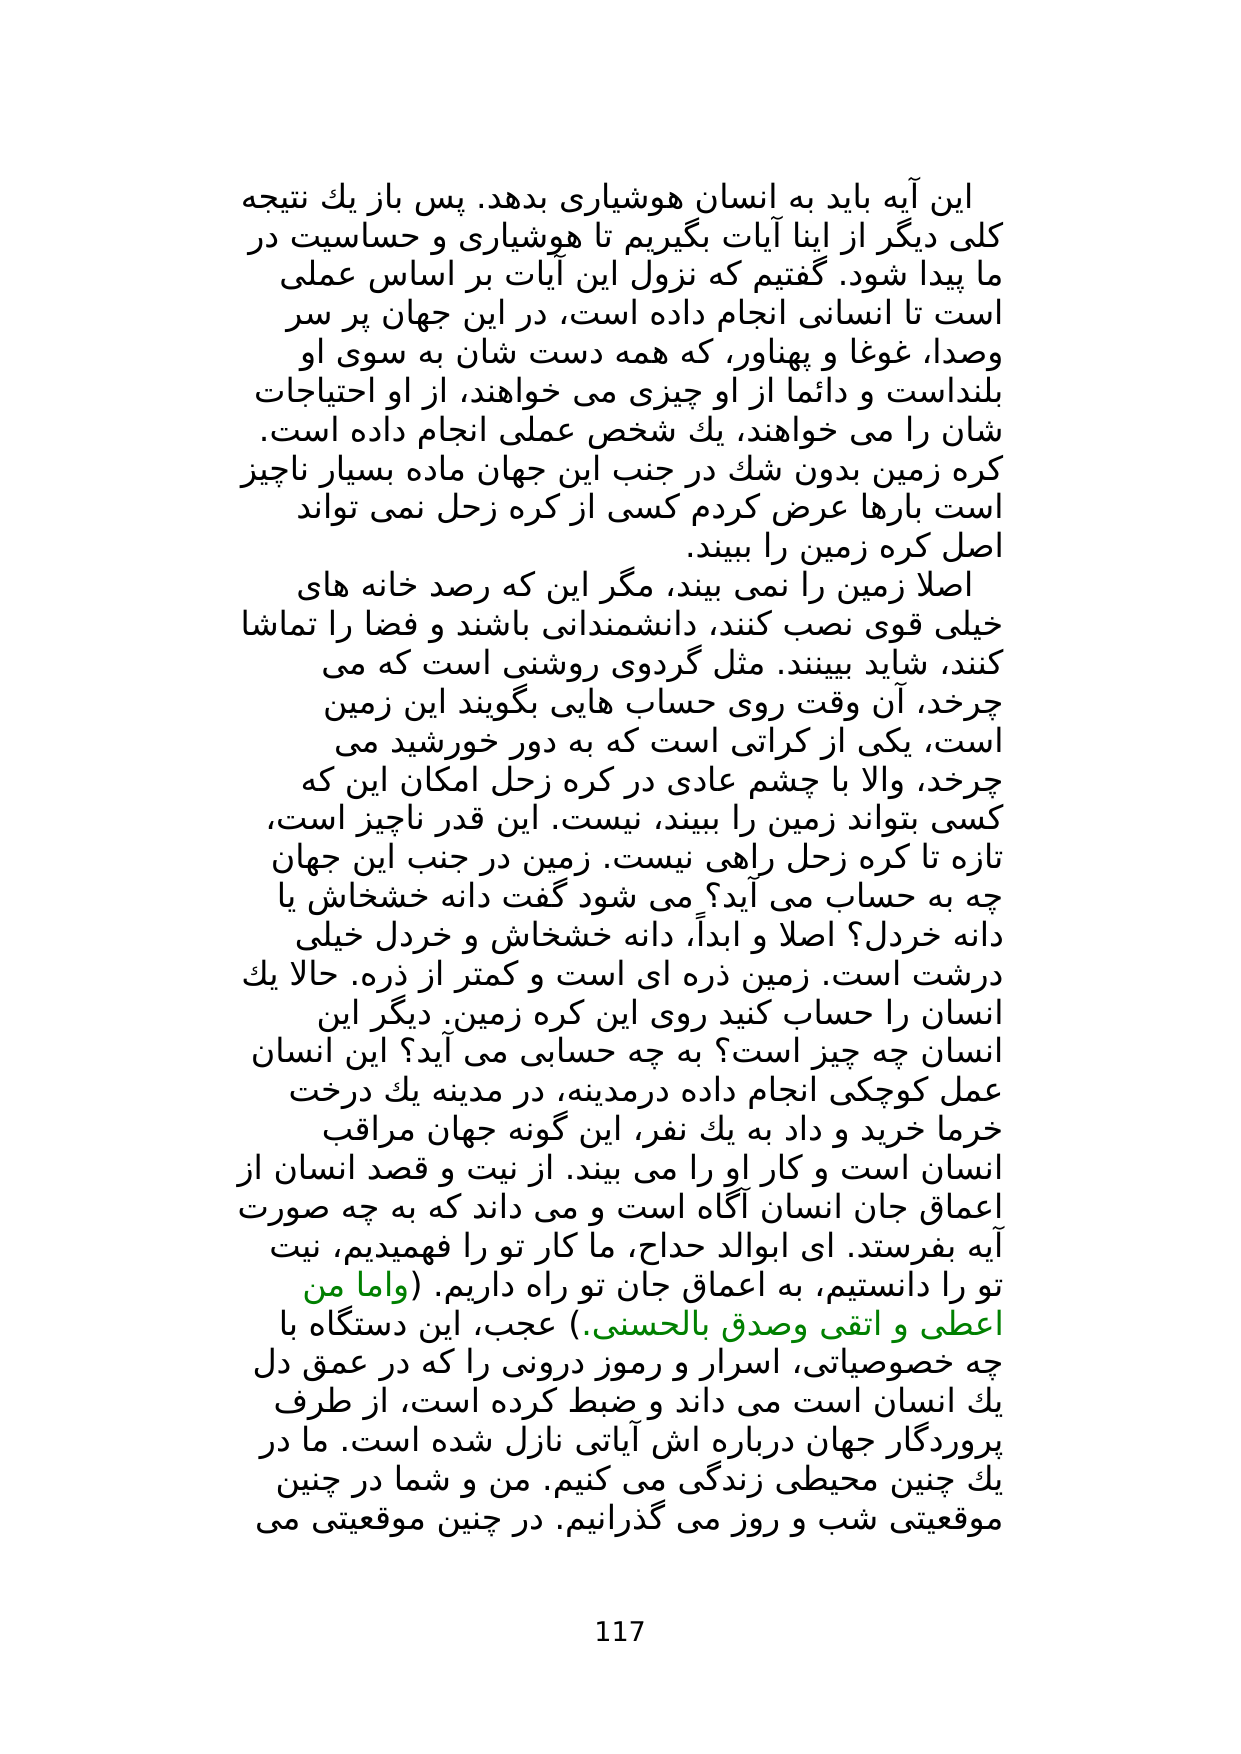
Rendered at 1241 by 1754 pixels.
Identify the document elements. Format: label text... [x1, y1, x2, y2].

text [236, 566, 1004, 1537]
text اين آيه بايد به انسان هوشيارى بدهد. پس باز يك نتيجه كلى ديگر از اينا آيات بگيريم تا هوشيارى و حساسيت در ما پيدا شود. گفتيم كه نزول اين آيات بر اساس عملى است تا انسانى انجام داده است، در اين جهان پر سر وصدا، غوغا و پهناور، كه همه دست شان به سوى او بلنداست و دائما از او چيزى مى خواهند، از او احتياجات شان را مى خواهند، يك شخص عملى انجام داده است. كره زمين بدون شك در جنب اين جهان ماده بسيار ناچيز است بارها عرض كردم كسى از كره زحل نمى تواند اصل كره زمين را ببيند. [236, 177, 1004, 566]
